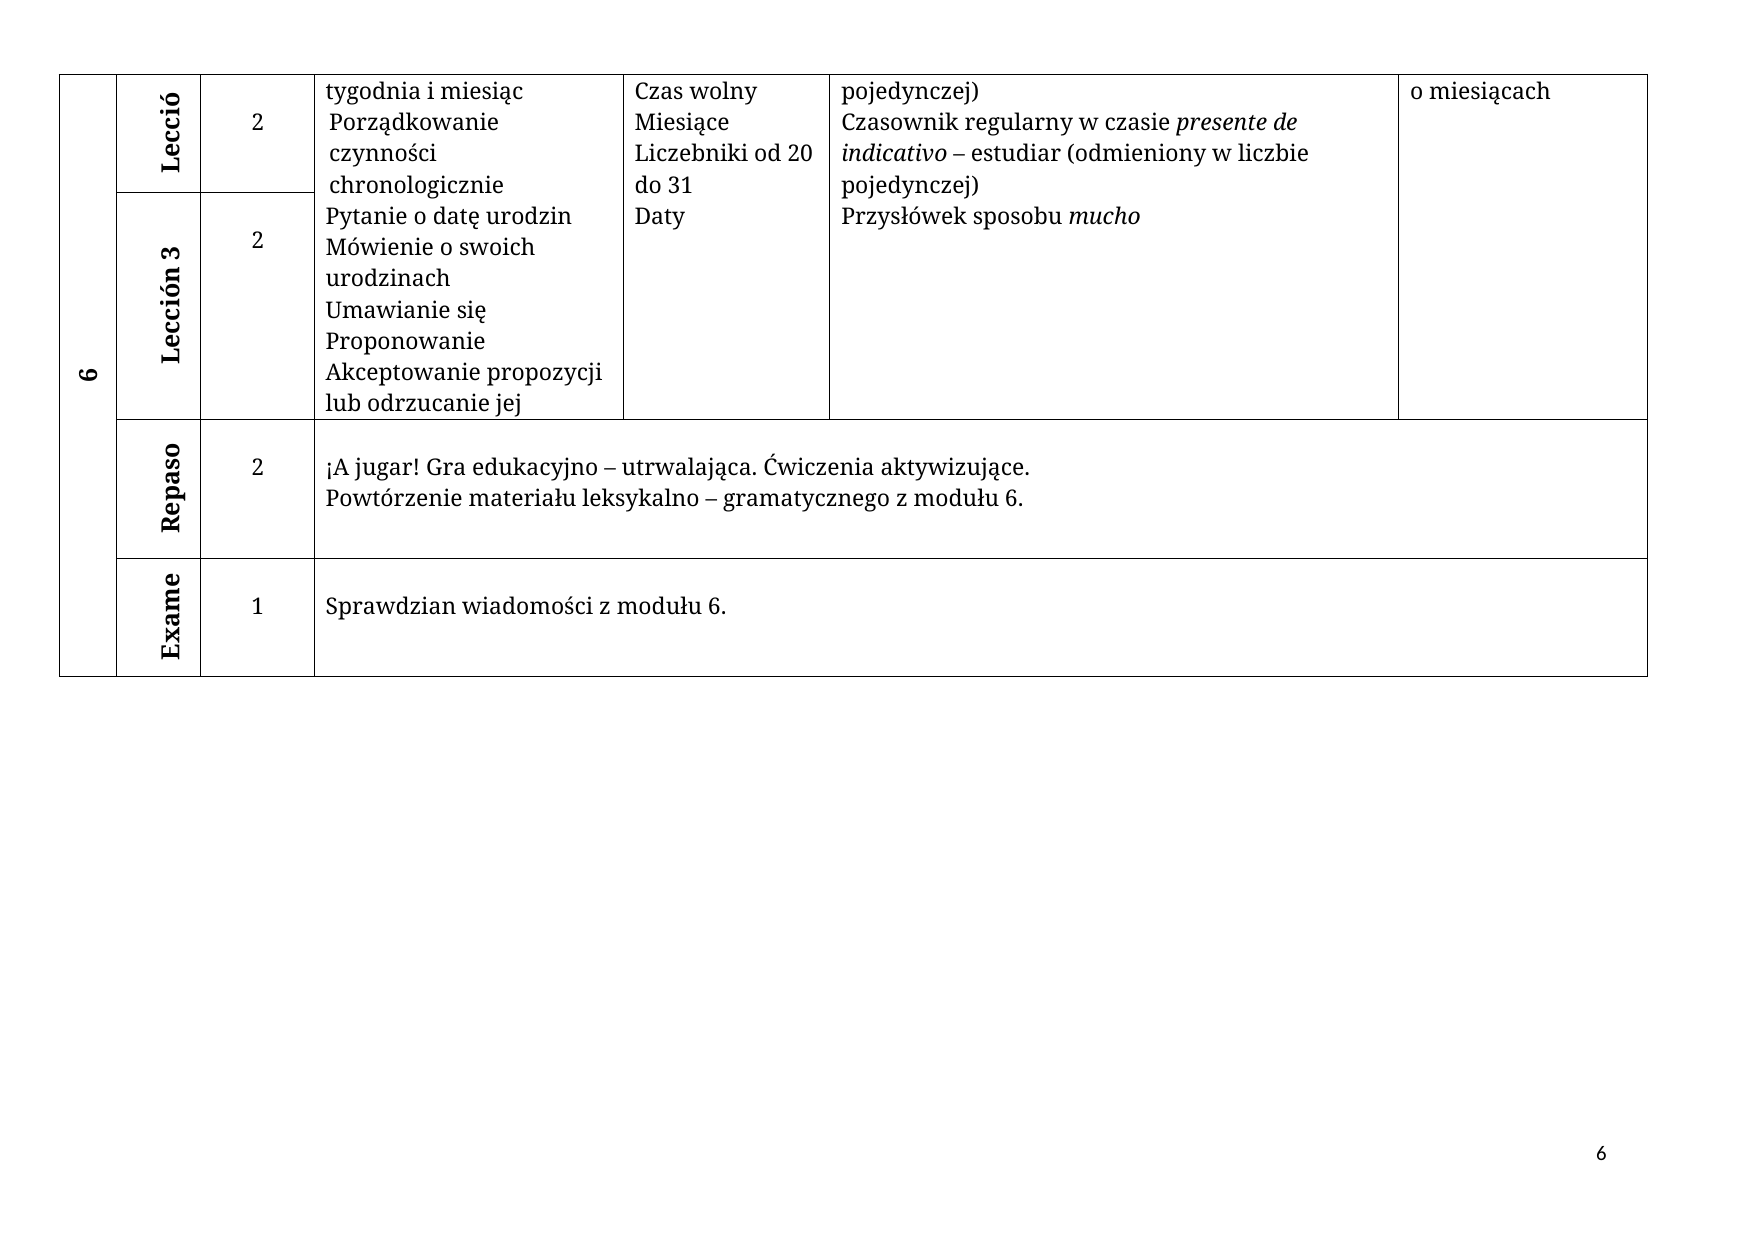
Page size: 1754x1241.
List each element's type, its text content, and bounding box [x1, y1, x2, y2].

table_cell ¡A jugar! Gra edukacyjno – utrwalająca. Ćwiczenia aktywizujące. Powtórzenie materiału leksykalno – gramatycznego z modułu 6. [315, 420, 1647, 557]
table_cell 2 [201, 193, 314, 419]
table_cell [830, 75, 1398, 419]
table_cell Lección 3 [117, 193, 200, 419]
table_cell 1 [201, 559, 314, 676]
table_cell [1399, 75, 1647, 419]
table_cell Examen [117, 559, 200, 676]
table_cell 2 [201, 420, 314, 557]
table_cell Lección 2 [117, 75, 200, 192]
table_cell Unidad 6 [60, 75, 116, 676]
table_cell Sprawdzian wiadomości z modułu 6. [315, 559, 1647, 676]
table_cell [624, 75, 829, 419]
table_cell 2 [201, 75, 314, 192]
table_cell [315, 75, 623, 419]
table_cell Repaso [117, 420, 200, 557]
